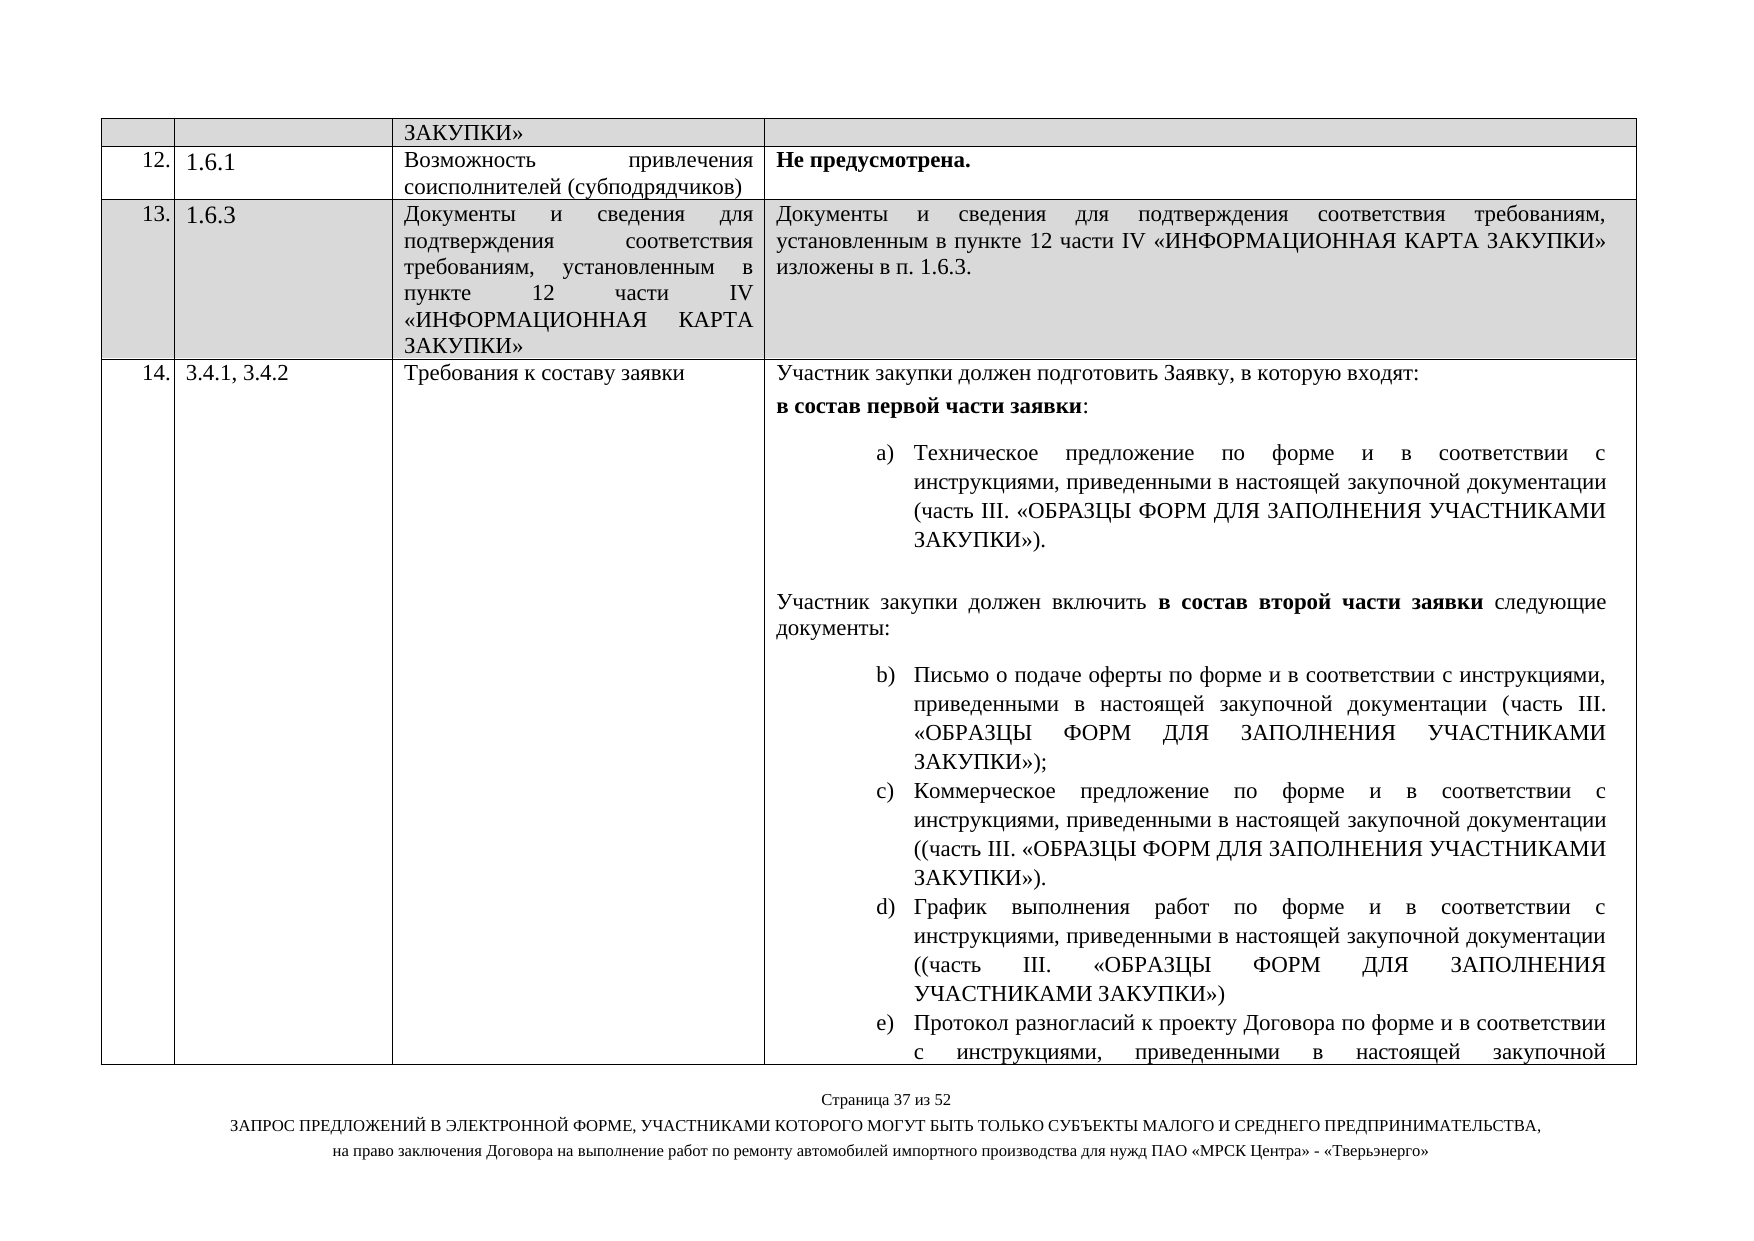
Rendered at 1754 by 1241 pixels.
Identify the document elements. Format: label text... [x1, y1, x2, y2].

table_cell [765, 119, 1636, 146]
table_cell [393, 360, 764, 1064]
table_cell 1.6.1 [175, 147, 392, 199]
table_cell 1.6.3 [175, 200, 392, 358]
table_cell 3.4.1, 3.4.2 [175, 360, 392, 1064]
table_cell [765, 360, 1636, 1064]
table_cell Возможность привлечения соисполнителей (субподрядчиков) [393, 147, 764, 199]
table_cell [393, 119, 764, 146]
table_cell [102, 147, 174, 199]
table_cell Документы и сведения для подтверждения соответствия требованиям, установленным в пункте 12 части IV «ИНФОРМАЦИОННАЯ КАРТА ЗАКУПКИ» изложены в п. 1.6.3. [765, 200, 1636, 358]
table_cell Документы и сведения для подтверждения соответствия требованиям, установленным в пункте 12 части IV «ИНФОРМАЦИОННАЯ КАРТА ЗАКУПКИ» [393, 200, 764, 358]
table_cell [102, 360, 174, 1064]
table_cell Не предусмотрена. [765, 147, 1636, 199]
table_cell [102, 200, 174, 358]
table_cell [102, 119, 174, 146]
table_cell 1.5.3 [175, 119, 392, 146]
